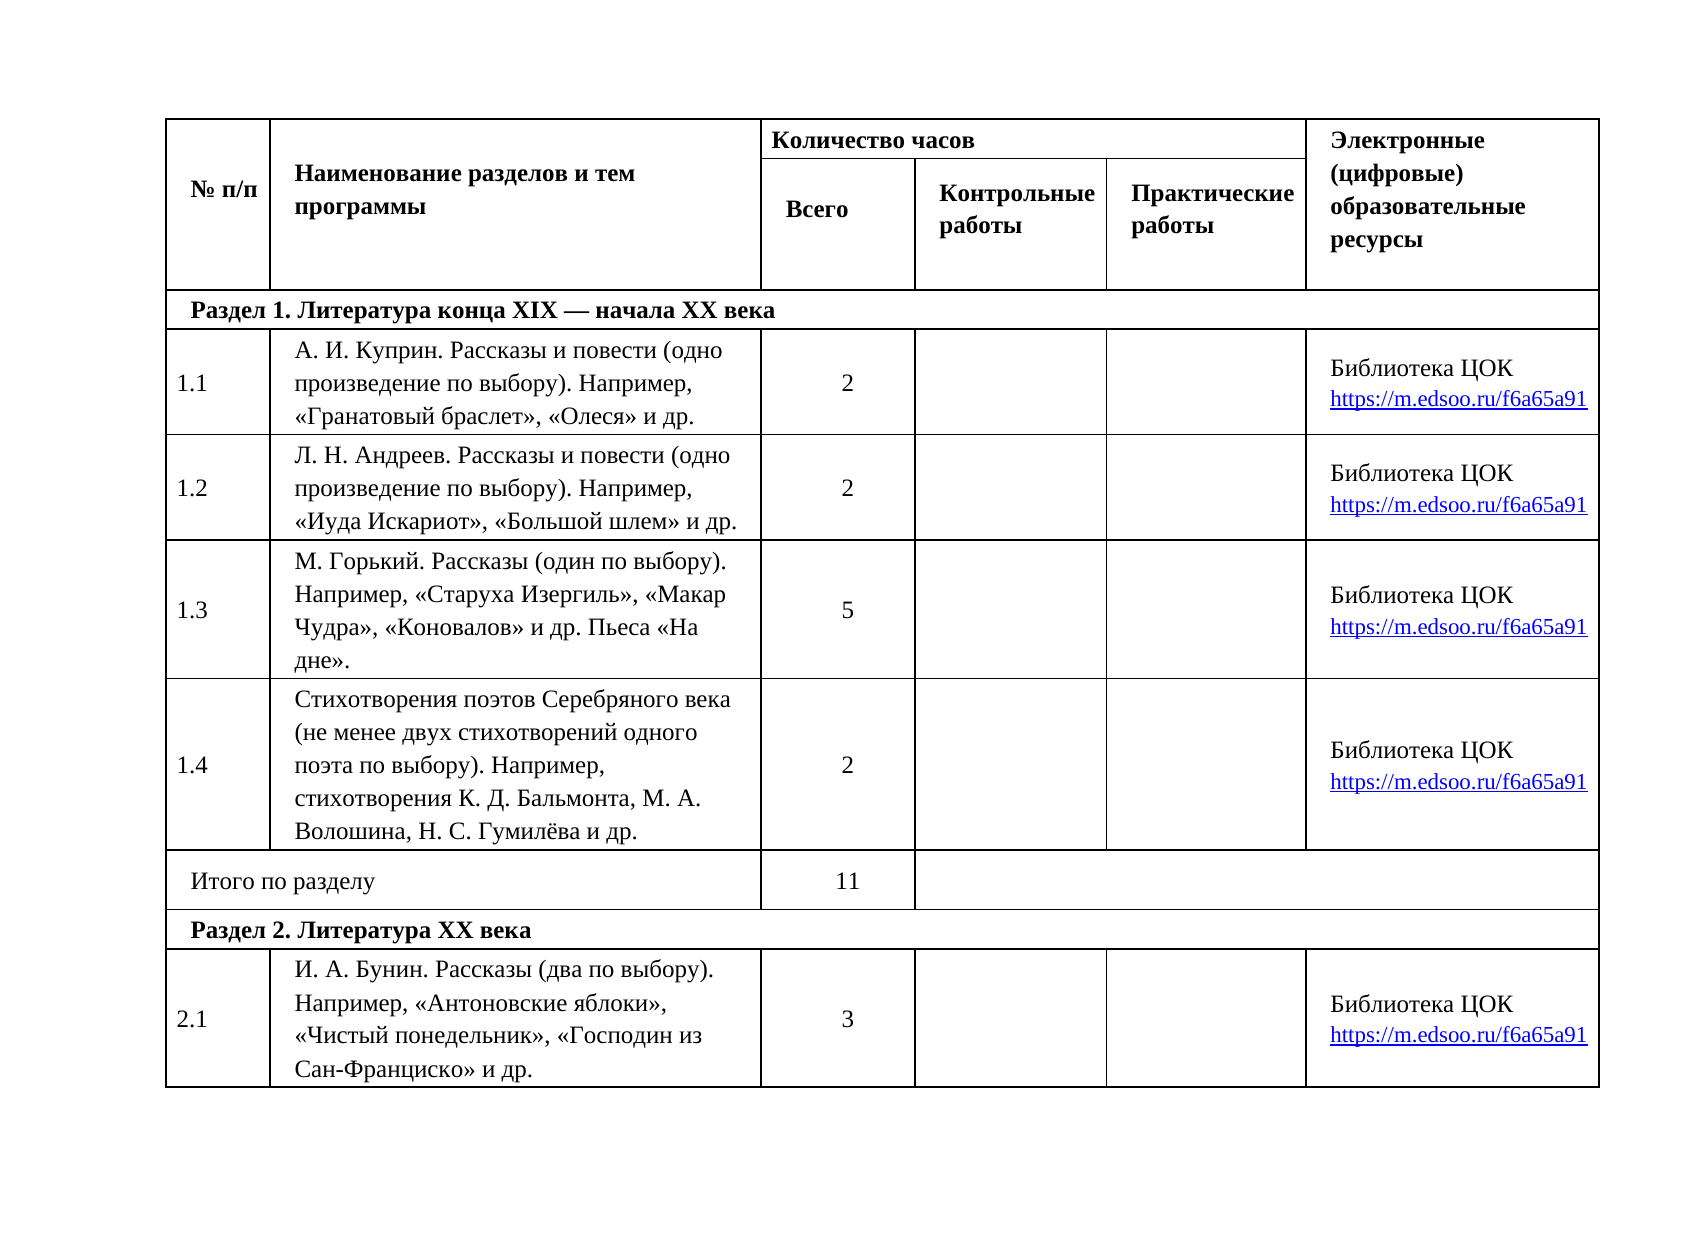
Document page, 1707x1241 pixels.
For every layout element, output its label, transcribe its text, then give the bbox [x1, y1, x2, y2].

table_cell Практические работы [1107, 159, 1305, 289]
table_cell 2 [762, 330, 914, 434]
table_cell 1.4 [167, 679, 269, 849]
table_cell 3 [762, 950, 914, 1086]
table_cell Библиотека ЦОК https://m.edsoo.ru/f6a65a91 [1307, 330, 1598, 434]
table_cell Всего [762, 159, 914, 289]
table_cell Итого по разделу [167, 851, 760, 908]
table_header № п/п [167, 120, 269, 289]
table_header Количество часов [762, 120, 1305, 157]
table_cell 1.3 [167, 541, 269, 677]
table_cell 5 [762, 541, 914, 677]
table_cell [1107, 541, 1305, 677]
table_cell Стихотворения поэтов Серебряного века (не менее двух стихотворений одного поэта по выбору). Например, cтихотворения К. Д. Бальмонта, М. А. Волошина, Н. С. Гумилёва и др. [271, 679, 760, 849]
table_cell Библиотека ЦОК https://m.edsoo.ru/f6a65a91 [1307, 679, 1598, 849]
table_cell [1107, 950, 1305, 1086]
table_cell 2.1 [167, 950, 269, 1086]
table_cell Контрольные работы [916, 159, 1106, 289]
table_cell 1.1 [167, 330, 269, 434]
table_cell [916, 330, 1106, 434]
table_cell Л. Н. Андреев. Рассказы и повести (одно произведение по выбору). Например, «Иуда Искариот», «Большой шлем» и др. [271, 435, 760, 539]
table_cell [916, 541, 1106, 677]
table_cell М. Горький. Рассказы (один по выбору). Например, «Старуха Изергиль», «Макар Чудра», «Коновалов» и др. Пьеса «На дне». [271, 541, 760, 677]
table_header Электронные (цифровые) образовательные ресурсы [1307, 120, 1598, 289]
table_cell [916, 950, 1106, 1086]
table_cell 2 [762, 435, 914, 539]
table_cell 2 [762, 679, 914, 849]
table_cell 1.2 [167, 435, 269, 539]
table_cell [1107, 435, 1305, 539]
table_cell Библиотека ЦОК https://m.edsoo.ru/f6a65a91 [1307, 541, 1598, 677]
table_cell [1107, 679, 1305, 849]
table_cell [916, 435, 1106, 539]
table_cell Раздел 1. Литература конца XIX — начала ХХ века [167, 291, 1598, 328]
table_cell Библиотека ЦОК https://m.edsoo.ru/f6a65a91 [1307, 435, 1598, 539]
table_cell И. А. Бунин. Рассказы (два по выбору). Например, «Антоновские яблоки», «Чистый понедельник», «Господин из Сан-Франциско» и др. [271, 950, 760, 1086]
table_cell А. И. Куприн. Рассказы и повести (одно произведение по выбору). Например, «Гранатовый браслет», «Олеся» и др. [271, 330, 760, 434]
table_cell 11 [762, 851, 914, 908]
table_cell [916, 851, 1598, 908]
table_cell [1307, 950, 1598, 1086]
table_header Наименование разделов и тем программы [271, 120, 760, 289]
table_cell Раздел 2. Литература ХХ века [167, 910, 1598, 948]
table_cell [1107, 330, 1305, 434]
table_cell [916, 679, 1106, 849]
